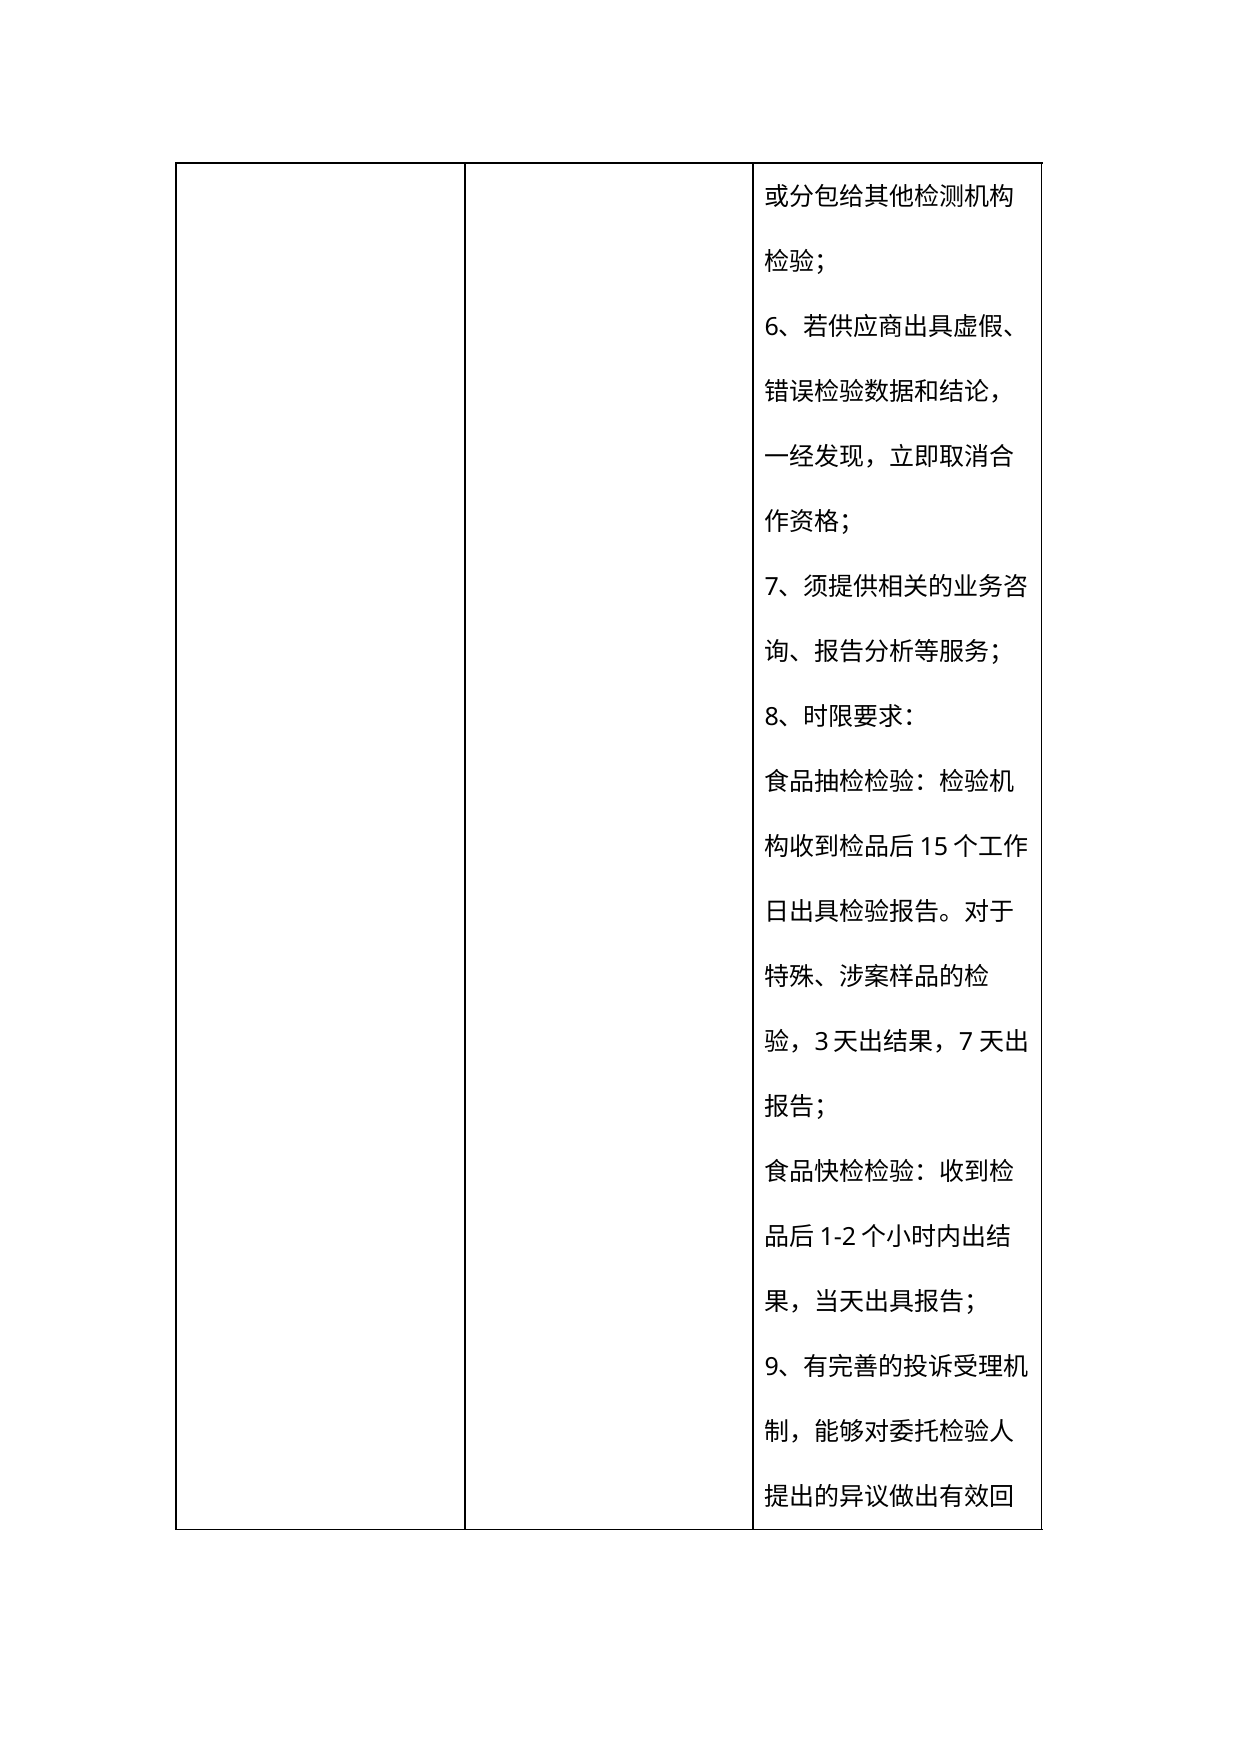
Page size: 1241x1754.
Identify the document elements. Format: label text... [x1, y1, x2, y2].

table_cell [754, 164, 1041, 1528]
table_cell ★ [177, 164, 464, 1528]
table_cell 1 [466, 164, 752, 1528]
